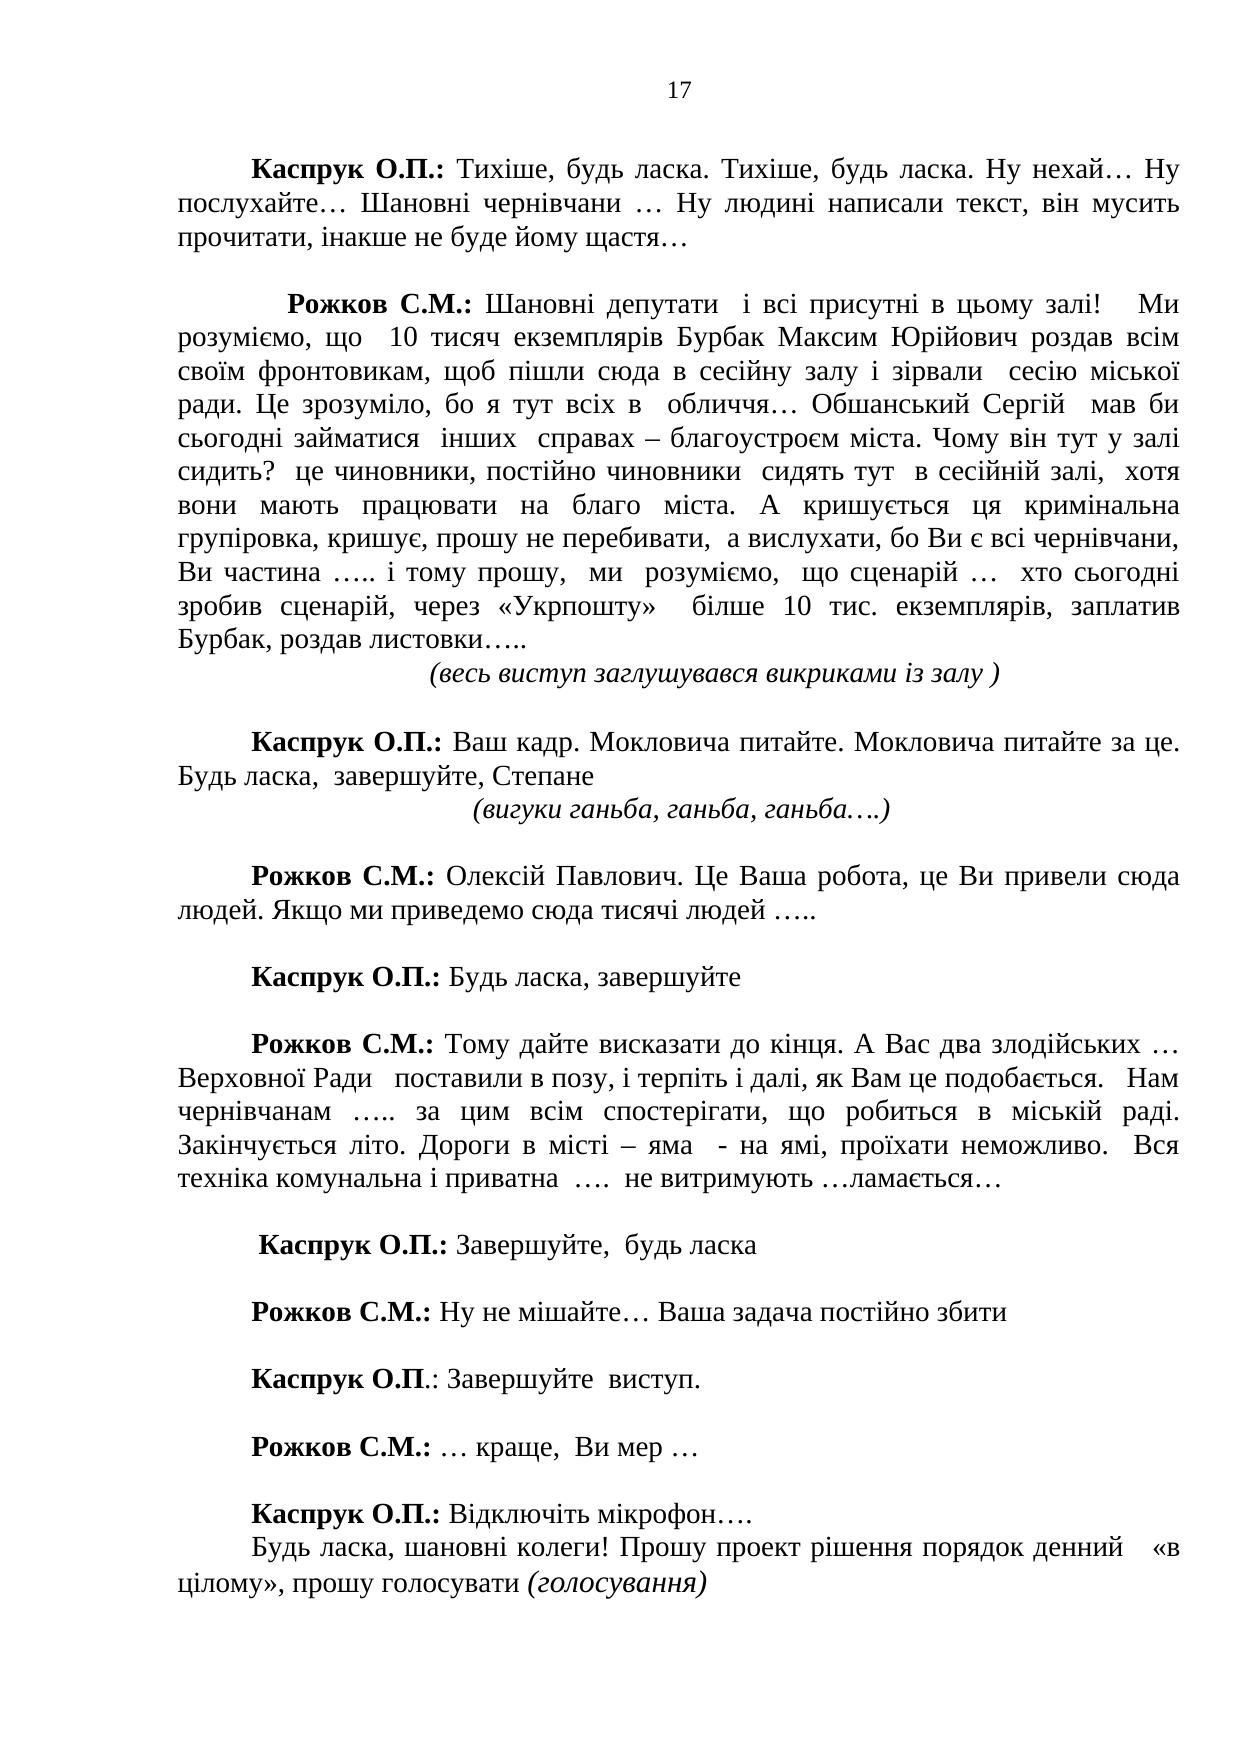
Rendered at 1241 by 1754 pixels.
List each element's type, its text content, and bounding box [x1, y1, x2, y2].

text Рожков С.М.: … краще, Ви мер … [177, 1429, 1181, 1462]
text Будь ласка, шановні колеги! Прошу проект рішення порядок денний «в цілому», прошу голосувати (голосування) [177, 1529, 1181, 1599]
text Каспрук О.П.: Ваш кадр. Мокловича питайте. Мокловича питайте за це. Будь ласка, завершуйте, Степане [177, 724, 1181, 791]
text Каспрук О.П.: Завершуйте виступ. [177, 1362, 1181, 1395]
text Рожков С.М.: Шановні депутати і всі присутні в цьому залі! Ми розуміємо, що 10 тисяч екземплярів Бурбак Максим Юрійович роздав всім своїм фронтовикам, щоб пішли сюда в сесійну залу і зірвали сесію міської ради. Це зрозуміло, бо я тут всіх в обличчя… Обшанський Сергій мав би сьогодні займатися інших справах – благоустроєм міста. Чому він тут у залі сидить? це чиновники, постійно чиновники сидять тут в сесійній залі, хотя вони мають працювати на благо міста. А кришується ця кримінальна групіровка, кришує, прошу не перебивати, а вислухати, бо Ви є всі чернівчани, Ви частина ….. і тому прошу, ми розуміємо, що сценарій … хто сьогодні зробив сценарій, через «Укрпошту» білше 10 тис. екземплярів, заплатив Бурбак, роздав листовки….. [177, 286, 1181, 655]
text (вигуки ганьба, ганьба, ганьба….) [177, 791, 1181, 825]
text Каспрук О.П.: Будь ласка, завершуйте [177, 959, 1181, 993]
text Рожков С.М.: Ну не мішайте… Ваша задача постійно збити [177, 1294, 1181, 1328]
text Каспрук О.П.: Завершуйте, будь ласка [177, 1227, 1181, 1261]
text Рожков С.М.: Тому дайте висказати до кінця. А Вас два злодійських … Верховної Ради поставили в позу, і терпіть і далі, як Вам це подобається. Нам чернівчанам ….. за цим всім спостерігати, що робиться в міській раді. Закінчується літо. Дороги в місті – яма - на ямі, проїхати неможливо. Вся техніка комунальна і приватна …. не витримують …ламається… [177, 1026, 1181, 1194]
text Каспрук О.П.: Відключіть мікрофон…. [177, 1496, 1181, 1529]
text Каспрук О.П.: Тихіше, будь ласка. Тихіше, будь ласка. Ну нехай… Ну послухайте… Шановні чернівчани … Ну людині написали текст, він мусить прочитати, інакше не буде йому щастя… [177, 152, 1181, 252]
text (весь виступ заглушувався викриками із залу ) [177, 655, 1181, 688]
text Рожков С.М.: Олексій Павлович. Це Ваша робота, це Ви привели сюда людей. Якщо ми приведемо сюда тисячі людей ….. [177, 858, 1181, 926]
